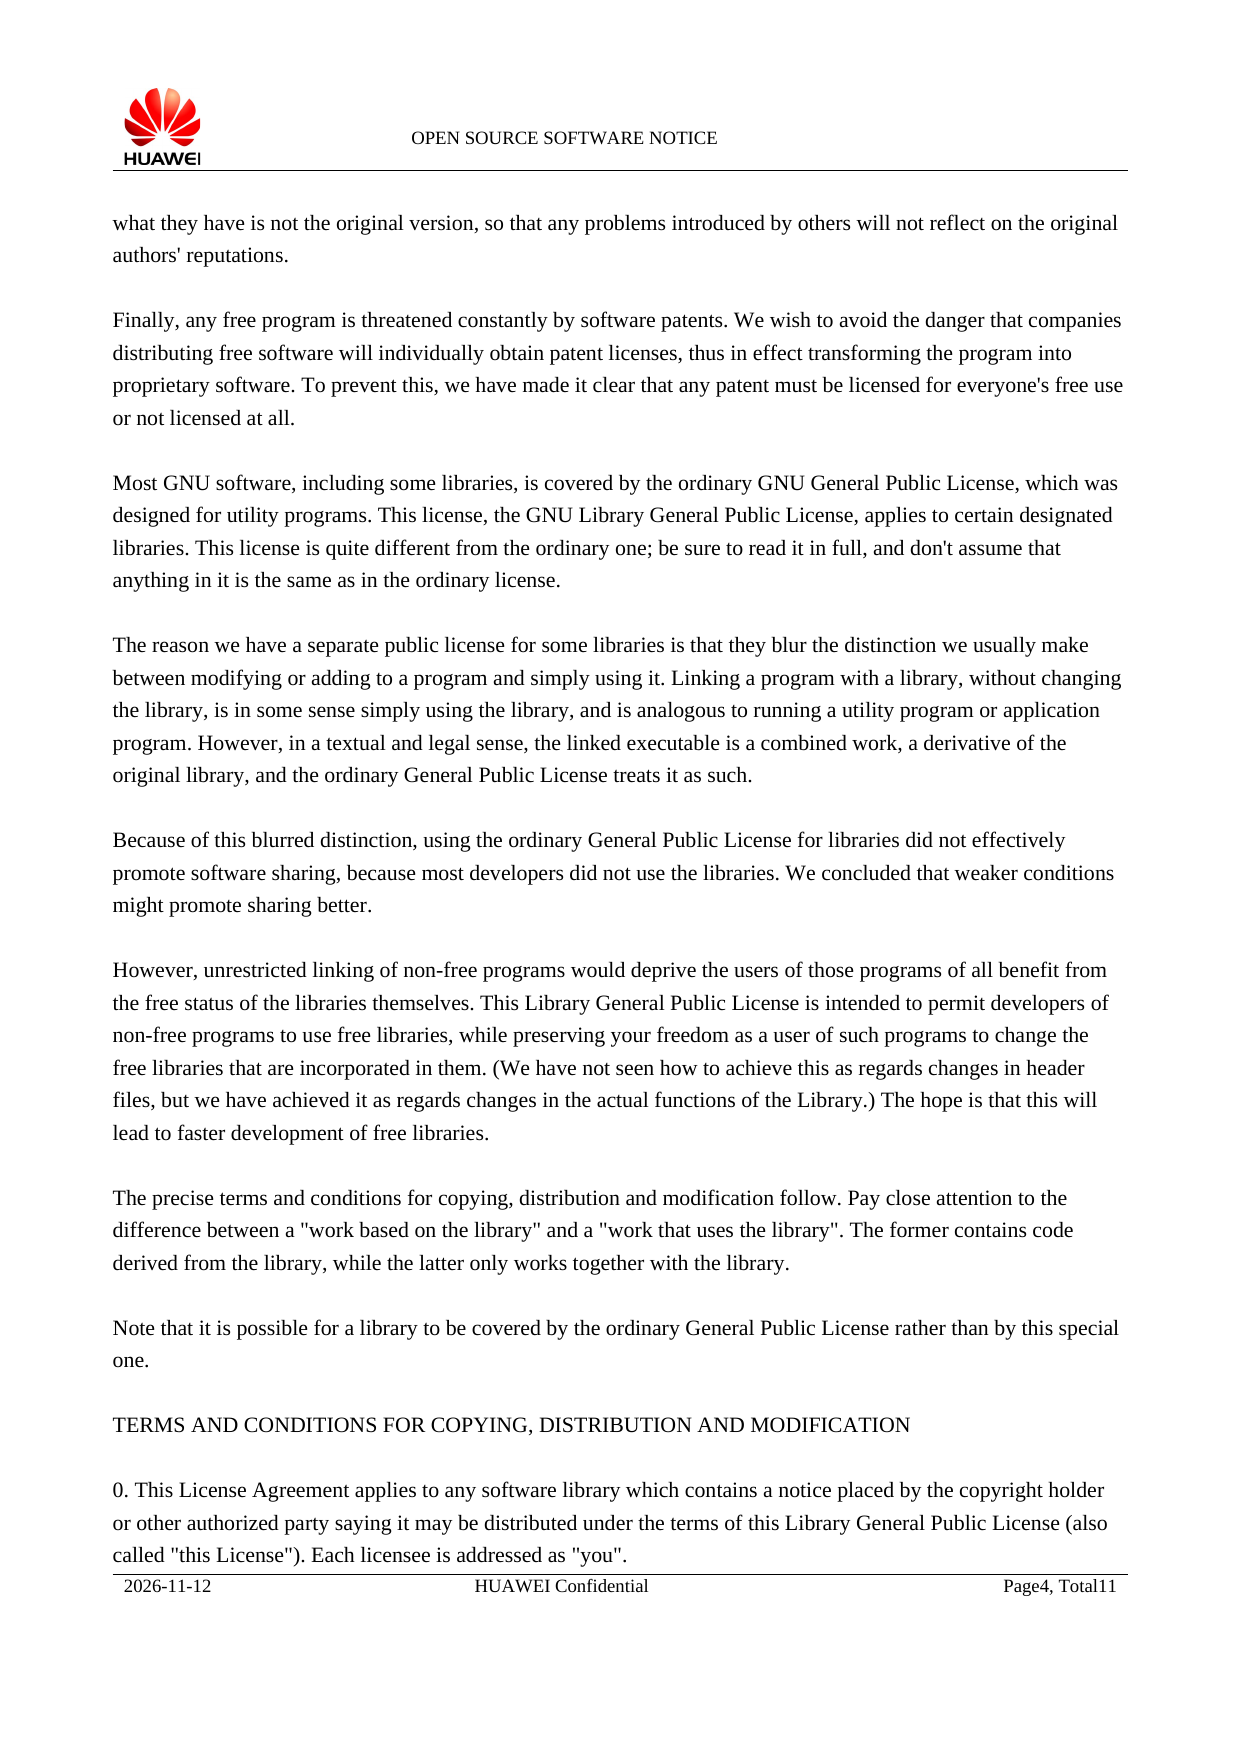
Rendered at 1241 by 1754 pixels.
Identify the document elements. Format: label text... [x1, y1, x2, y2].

picture [124, 88, 201, 165]
